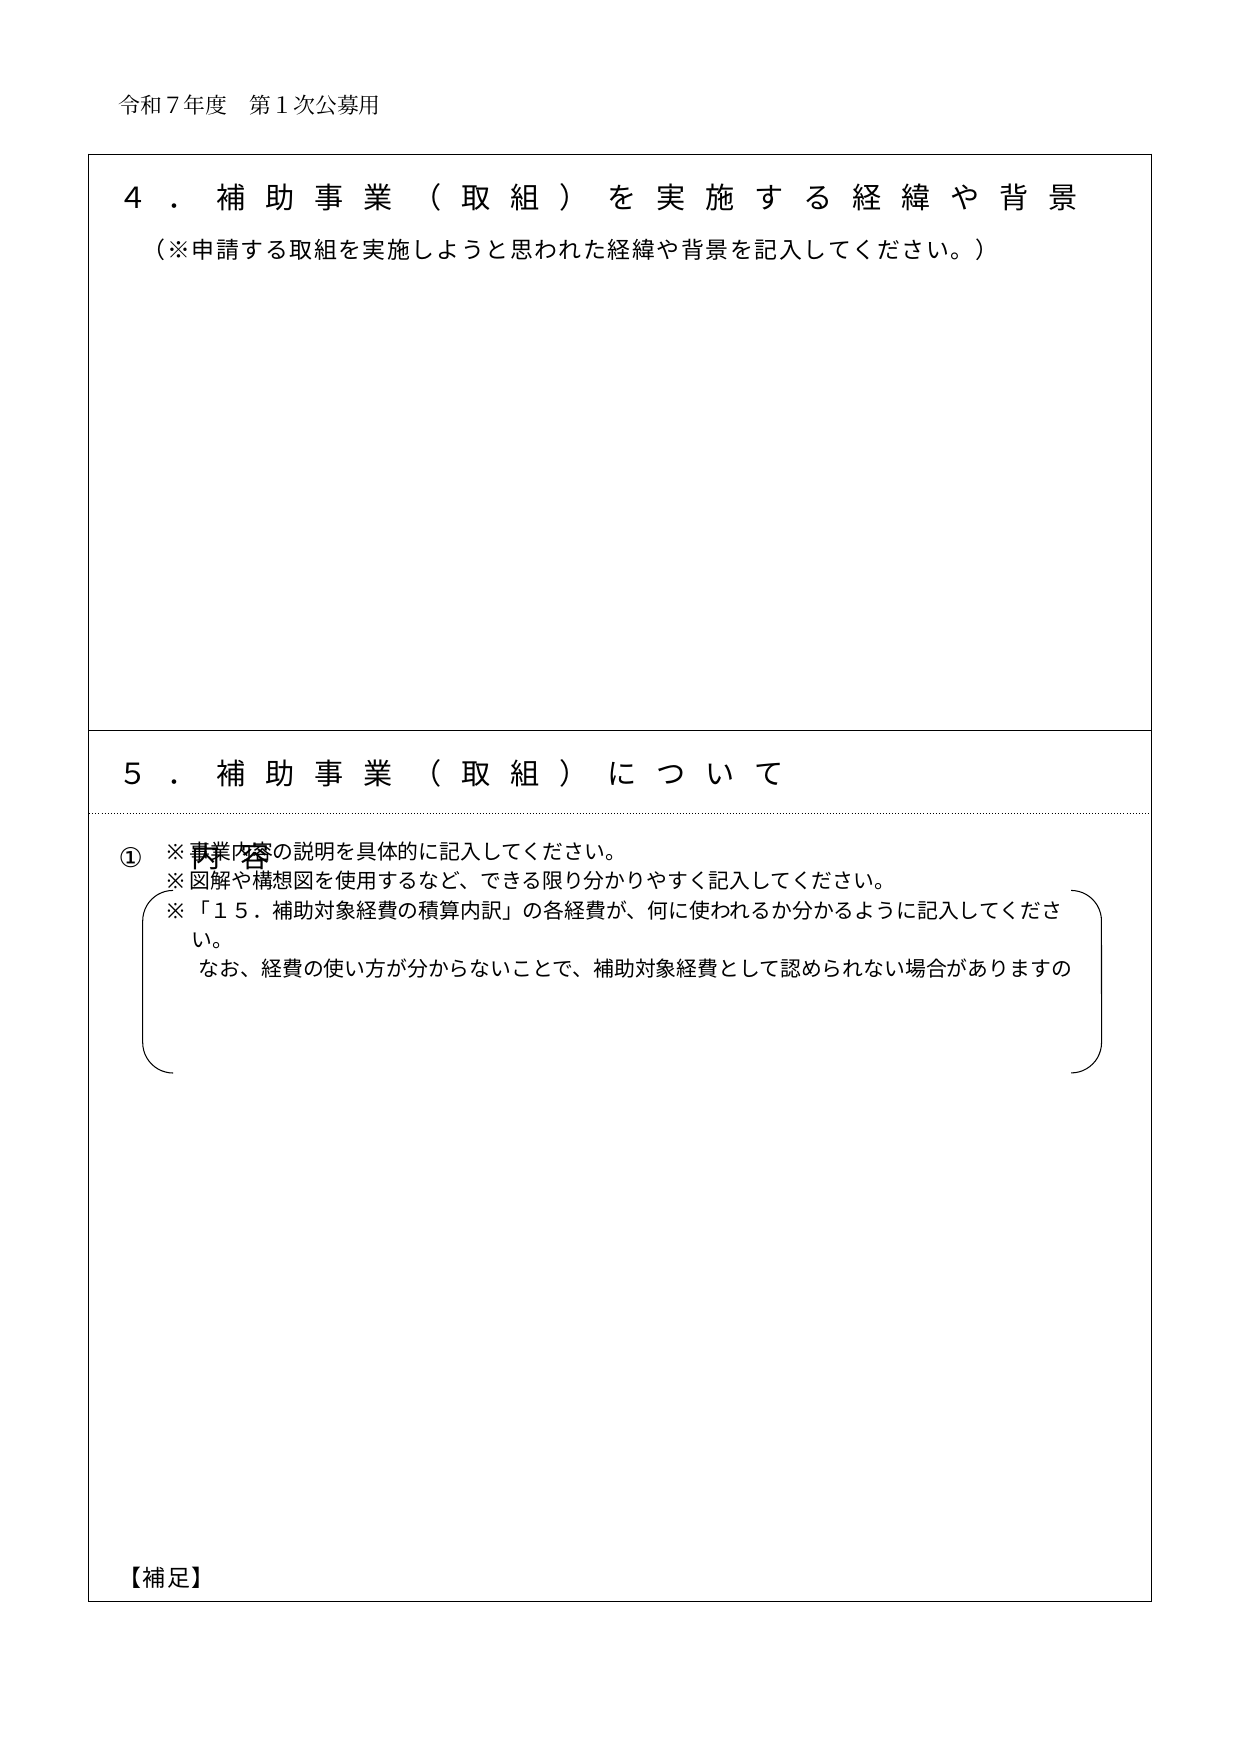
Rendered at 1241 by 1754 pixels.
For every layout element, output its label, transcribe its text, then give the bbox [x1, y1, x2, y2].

table_cell ５．補助事業（取組）について [89, 731, 1151, 813]
table_cell 内容 【補足】 [89, 813, 1151, 1601]
table_cell ４．補助事業（取組）を実施する経緯や背景 （※申請する取組を実施しようと思われた経緯や背景を記入してください。） [89, 155, 1151, 730]
